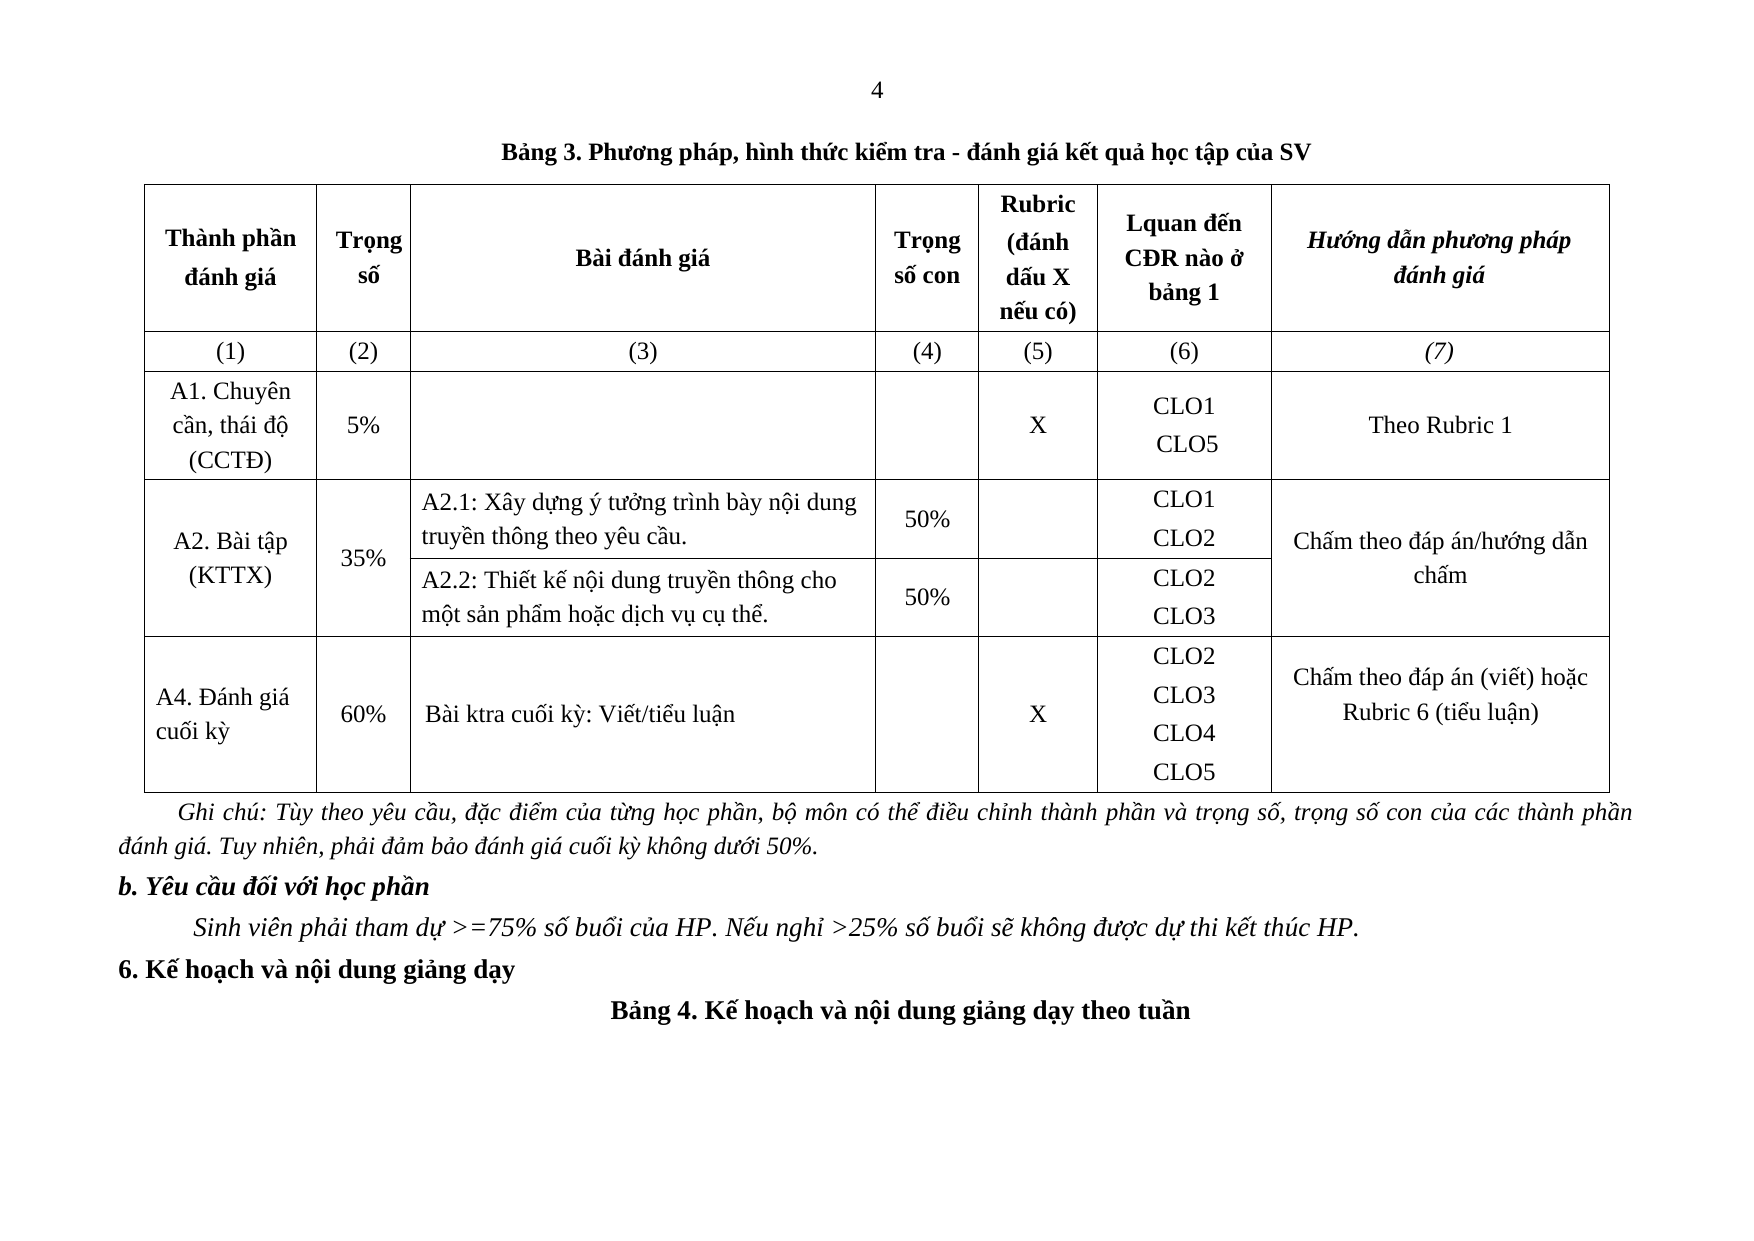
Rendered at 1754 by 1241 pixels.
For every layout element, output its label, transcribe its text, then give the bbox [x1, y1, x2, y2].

table_cell (4) [876, 332, 978, 371]
text Sinh viên phải tham dự >=75% số buổi của HP. Nếu nghỉ >25% số buổi sẽ không được dự thi kết thúc HP. [118, 911, 1636, 942]
table_cell (6) [1098, 332, 1271, 371]
table_cell 50% [876, 559, 978, 636]
text Bảng 3. Phương pháp, hình thức kiểm tra - đánh giá kết quả học tập của SV [177, 137, 1636, 165]
table_cell X [979, 372, 1097, 479]
table_cell A1. Chuyên cần, thái độ (CCTĐ) [145, 372, 316, 479]
table_header Thành phần đánh giá [145, 185, 316, 331]
table_cell 35% [317, 480, 410, 636]
table_cell [979, 559, 1097, 636]
table_header Trọng số [317, 185, 410, 331]
table_header Trọng số con [876, 185, 978, 331]
table_cell CLO1 CLO2 [1098, 480, 1271, 558]
table_cell CLO2 CLO3 CLO4 CLO5 [1098, 637, 1271, 792]
text b. Yêu cầu đối với học phần [118, 870, 1636, 901]
table_cell (3) [411, 332, 875, 371]
table_cell 60% [317, 637, 410, 792]
table_cell A2.1: Xây dựng ý tưởng trình bày nội dung truyền thông theo yêu cầu. [411, 480, 875, 558]
table_header Hướng dẫn phương pháp đánh giá [1272, 185, 1609, 331]
table_cell [979, 480, 1097, 558]
text 6. Kế hoạch và nội dung giảng dạy [118, 953, 1636, 984]
table_cell (5) [979, 332, 1097, 371]
table_cell A2.2: Thiết kế nội dung truyền thông cho một sản phẩm hoặc dịch vụ cụ thể. [411, 559, 875, 636]
table_cell 5% [317, 372, 410, 479]
table_cell CLO1 CLO5 [1098, 372, 1271, 479]
table_cell [876, 637, 978, 792]
table_cell (2) [317, 332, 410, 371]
table_cell Chấm theo đáp án/hướng dẫn chấm [1272, 480, 1609, 636]
table_cell (7) [1272, 332, 1609, 371]
table_cell A4. Đánh giá cuối kỳ [145, 637, 316, 792]
text Ghi chú: Tùy theo yêu cầu, đặc điểm của từng học phần, bộ môn có thể điều chỉnh thành phần và trọng số, trọng số con của các thành phần đánh giá. Tuy nhiên, phải đảm bảo đánh giá cuối kỳ không dưới 50%. [118, 797, 1636, 860]
table_cell (1) [145, 332, 316, 371]
text Bảng 4. Kế hoạch và nội dung giảng dạy theo tuần [165, 994, 1636, 1025]
table_cell [411, 372, 875, 479]
table_cell X [979, 637, 1097, 792]
table_cell Chấm theo đáp án (viết) hoặc Rubric 6 (tiểu luận) [1272, 637, 1609, 792]
table_cell CLO2 CLO3 [1098, 559, 1271, 636]
table_header Rubric (đánh dấu X nếu có) [979, 185, 1097, 331]
table_header Lquan đến CĐR nào ở bảng 1 [1098, 185, 1271, 331]
table_cell Bài ktra cuối kỳ: Viết/tiểu luận [411, 637, 875, 792]
table_cell [876, 372, 978, 479]
table_cell Theo Rubric 1 [1272, 372, 1609, 479]
table_cell A2. Bài tập (KTTX) [145, 480, 316, 636]
table_header Bài đánh giá [411, 185, 875, 331]
table_cell 50% [876, 480, 978, 558]
